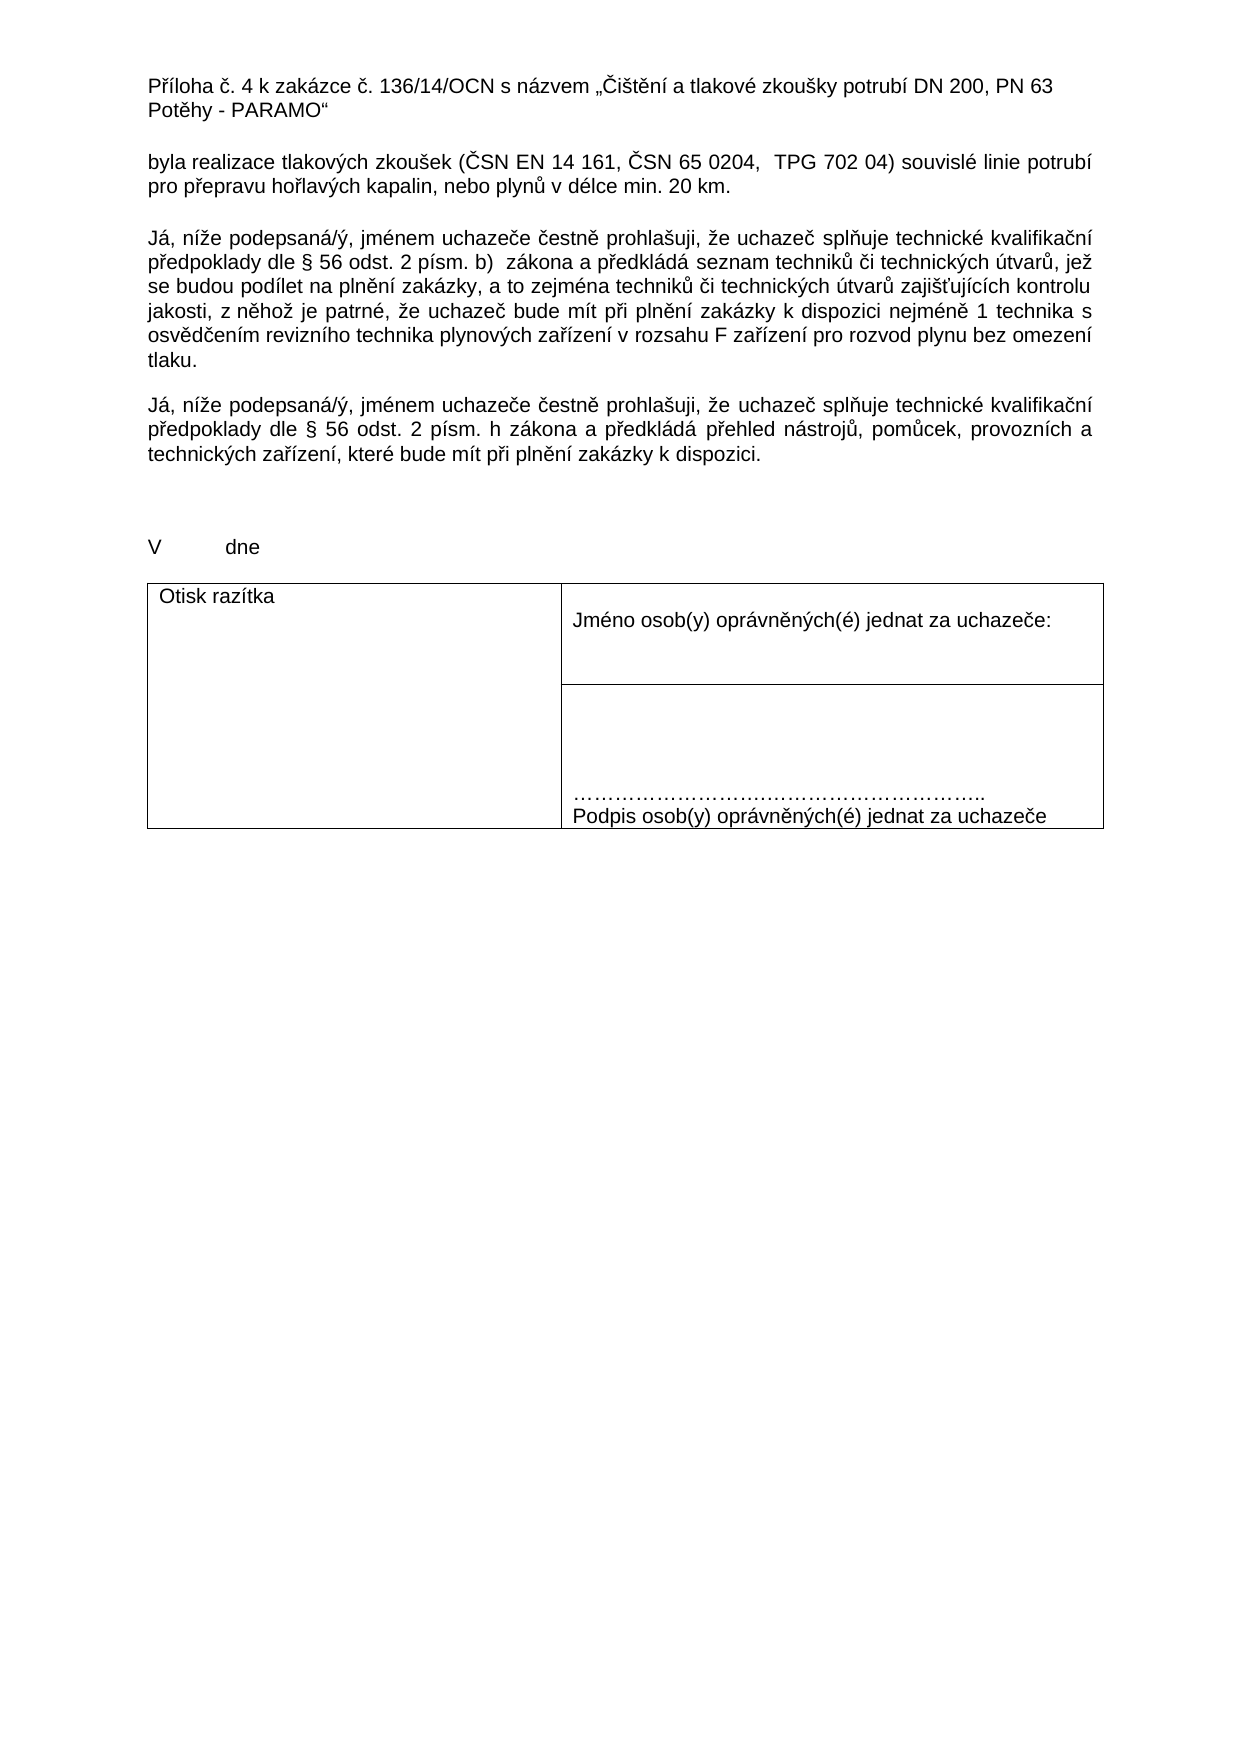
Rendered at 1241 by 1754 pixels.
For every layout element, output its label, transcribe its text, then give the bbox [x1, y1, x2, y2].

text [148, 150, 1093, 198]
table_header Jméno osob(y) oprávněných(é) jednat za uchazeče: [562, 584, 1103, 683]
table_header Otisk razítka [148, 584, 561, 828]
text Já, níže podepsaná/ý, jménem uchazeče čestně prohlašuji, že uchazeč splňuje technické kvalifikační předpoklady dle § 56 odst. 2 písm. b) zákona a předkládá seznam techniků či technických útvarů, jež se budou podílet na plnění zakázky, a to zejména techniků či technických útvarů zajišťujících kontrolu jakosti, z něhož je patrné, že uchazeč bude mít při plnění zakázky k dispozici nejméně 1 technika s osvědčením revizního technika plynových zařízení v rozsahu F zařízení pro rozvod plynu bez omezení tlaku. [148, 226, 1093, 371]
text V dne [148, 534, 1093, 558]
table_cell ……………………….………………………….. Podpis osob(y) oprávněných(é) jednat za uchazeče [562, 685, 1103, 828]
text Já, níže podepsaná/ý, jménem uchazeče čestně prohlašuji, že uchazeč splňuje technické kvalifikační předpoklady dle § 56 odst. 2 písm. h zákona a předkládá přehled nástrojů, pomůcek, provozních a technických zařízení, které bude mít při plnění zakázky k dispozici. [148, 393, 1093, 465]
